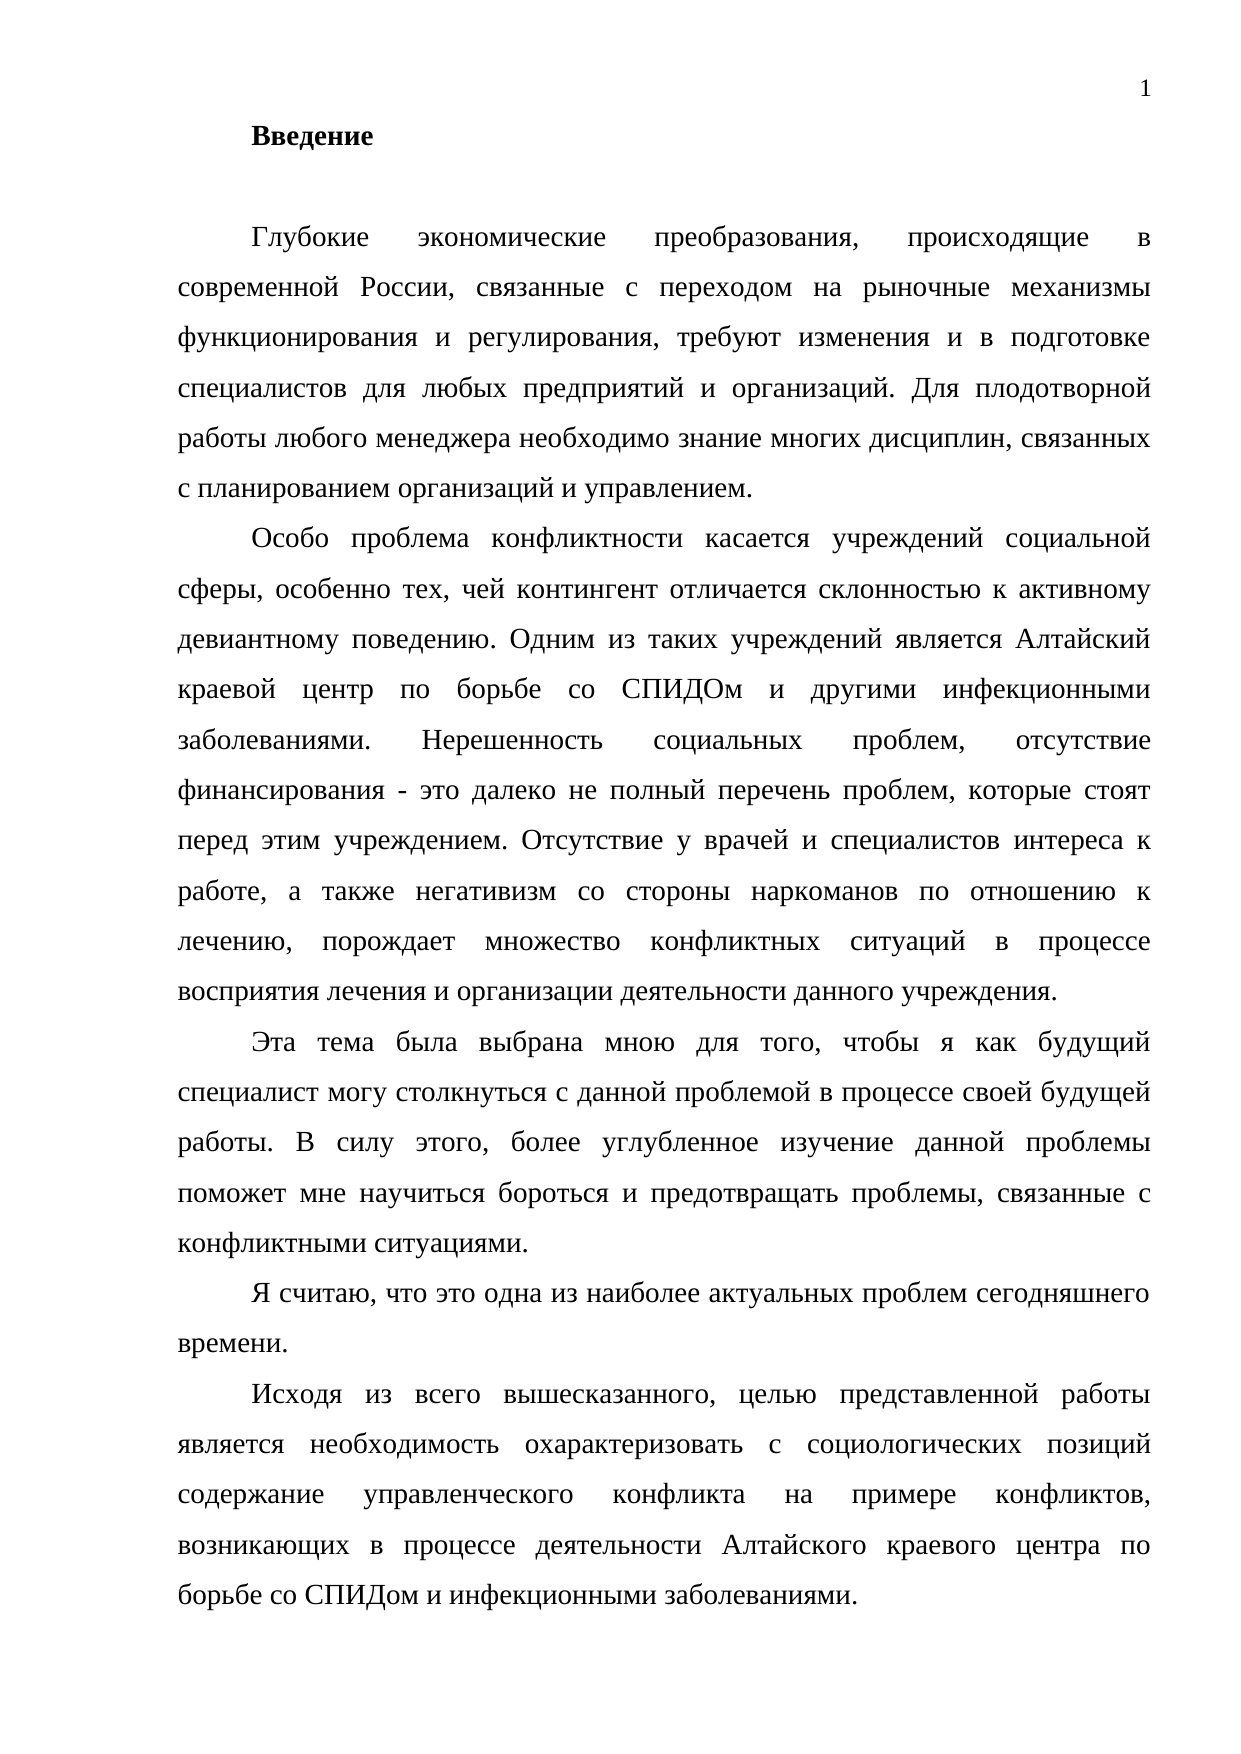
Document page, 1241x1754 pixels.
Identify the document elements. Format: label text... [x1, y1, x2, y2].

text Я считаю, что это одна из наиболее актуальных проблем сегодняшнего времени. [177, 1275, 1152, 1359]
text Исходя из всего вышесказанного, целью представленной работы является необходимость охарактеризовать с социологических позиций содержание управленческого конфликта на примере конфликтов, возникающих в процессе деятельности Алтайского краевого центра по борьбе со СПИДом и инфекционными заболеваниями. [177, 1376, 1152, 1611]
text Эта тема была выбрана мною для того, чтобы я как будущий специалист могу столкнуться с данной проблемой в процессе своей будущей работы. В силу этого, более углубленное изучение данной проблемы поможет мне научиться бороться и предотвращать проблемы, связанные с конфликтными ситуациями. [177, 1024, 1152, 1258]
text Введение [177, 118, 1152, 152]
text Особо проблема конфликтности касается учреждений социальной сферы, особенно тех, чей контингент отличается склонностью к активному девиантному поведению. Одним из таких учреждений является Алтайский краевой центр по борьбе со СПИДОм и другими инфекционными заболеваниями. Нерешенность социальных проблем, отсутствие финансирования - это далеко не полный перечень проблем, которые стоят перед этим учреждением. Отсутствие у врачей и специалистов интереса к работе, а также негативизм со стороны наркоманов по отношению к лечению, порождает множество конфликтных ситуаций в процессе восприятия лечения и организации деятельности данного учреждения. [177, 521, 1152, 1007]
text Глубокие экономические преобразования, происходящие в современной России, связанные с переходом на рыночные механизмы функционирования и регулирования, требуют изменения и в подготовке специалистов для любых предприятий и организаций. Для плодотворной работы любого менеджера необходимо знание многих дисциплин, связанных с планированием организаций и управлением. [177, 219, 1152, 504]
